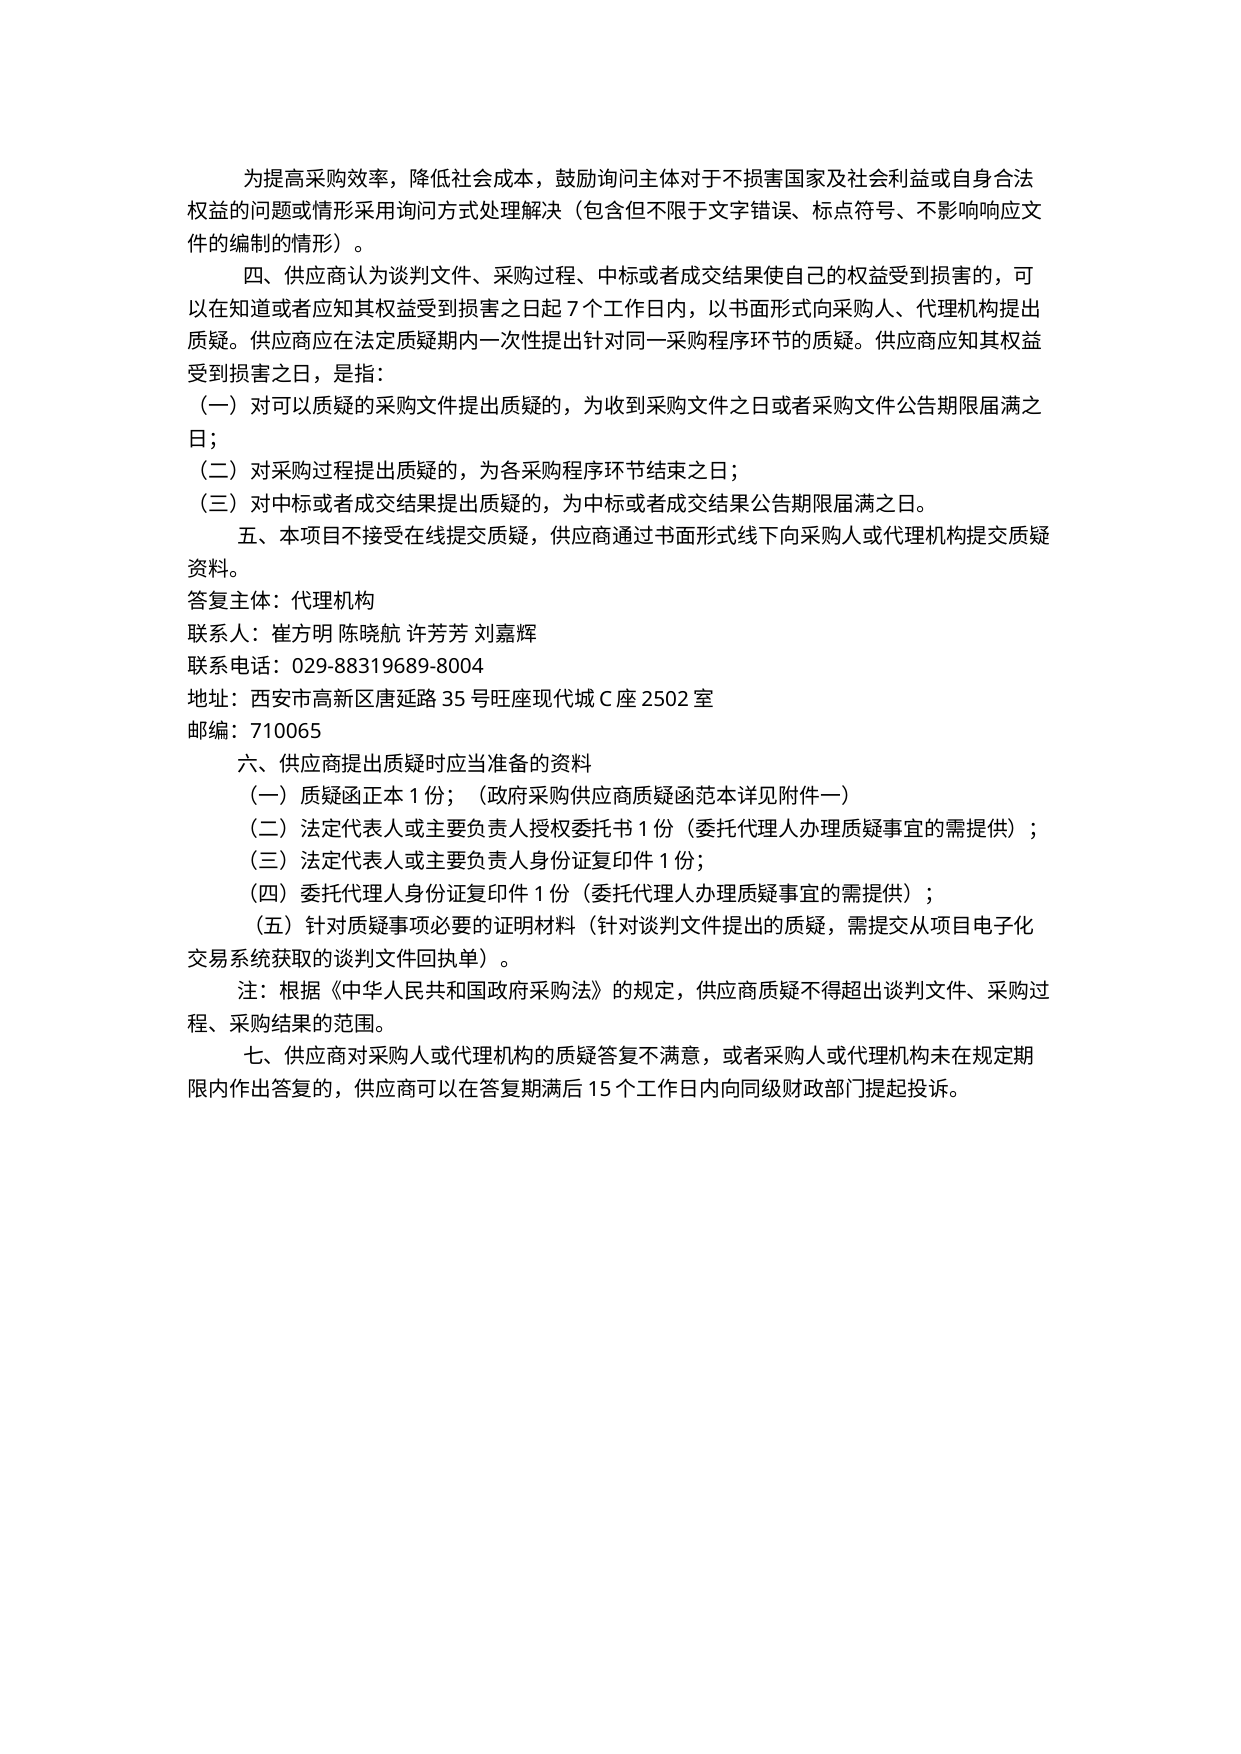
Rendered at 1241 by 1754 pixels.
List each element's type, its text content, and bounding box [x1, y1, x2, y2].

text 五、本项目不接受在线提交质疑，供应商通过书面形式线下向采购人或代理机构提交质疑资料。 [187, 519, 1053, 584]
text 联系电话：029-88319689-8004 [187, 649, 1053, 682]
text 邮编：710065 [187, 714, 1053, 747]
text （一）质疑函正本1份；（政府采购供应商质疑函范本详见附件一） [187, 779, 1053, 812]
text （一）对可以质疑的采购文件提出质疑的，为收到采购文件之日或者采购文件公告期限届满之日； [187, 389, 1053, 454]
text （三）法定代表人或主要负责人身份证复印件1份； [187, 844, 1053, 877]
text 注：根据《中华人民共和国政府采购法》的规定，供应商质疑不得超出谈判文件、采购过程、采购结果的范围。 [187, 974, 1053, 1039]
text 联系人：崔方明 陈晓航 许芳芳 刘嘉辉 [187, 617, 1053, 649]
text 四、供应商认为谈判文件、采购过程、中标或者成交结果使自己的权益受到损害的，可以在知道或者应知其权益受到损害之日起7个工作日内，以书面形式向采购人、代理机构提出质疑。供应商应在法定质疑期内一次性提出针对同一采购程序环节的质疑。供应商应知其权益受到损害之日，是指： [187, 259, 1053, 389]
text （三）对中标或者成交结果提出质疑的，为中标或者成交结果公告期限届满之日。 [187, 487, 1053, 519]
text 七、供应商对采购人或代理机构的质疑答复不满意，或者采购人或代理机构未在规定期限内作出答复的，供应商可以在答复期满后15个工作日内向同级财政部门提起投诉。 [187, 1039, 1053, 1104]
text 六、供应商提出质疑时应当准备的资料 [187, 747, 1053, 779]
text 答复主体：代理机构 [187, 584, 1053, 617]
text 地址：西安市高新区唐延路35号旺座现代城C座2502室 [187, 682, 1053, 714]
text （四）委托代理人身份证复印件1份（委托代理人办理质疑事宜的需提供）； [187, 877, 1053, 909]
text （二）对采购过程提出质疑的，为各采购程序环节结束之日； [187, 454, 1053, 487]
text （五）针对质疑事项必要的证明材料（针对谈判文件提出的质疑，需提交从项目电子化交易系统获取的谈判文件回执单）。 [187, 909, 1053, 974]
text （二）法定代表人或主要负责人授权委托书1份（委托代理人办理质疑事宜的需提供）； [187, 812, 1053, 844]
text 为提高采购效率，降低社会成本，鼓励询问主体对于不损害国家及社会利益或自身合法权益的问题或情形采用询问方式处理解决（包含但不限于文字错误、标点符号、不影响响应文件的编制的情形）。 [187, 162, 1053, 259]
